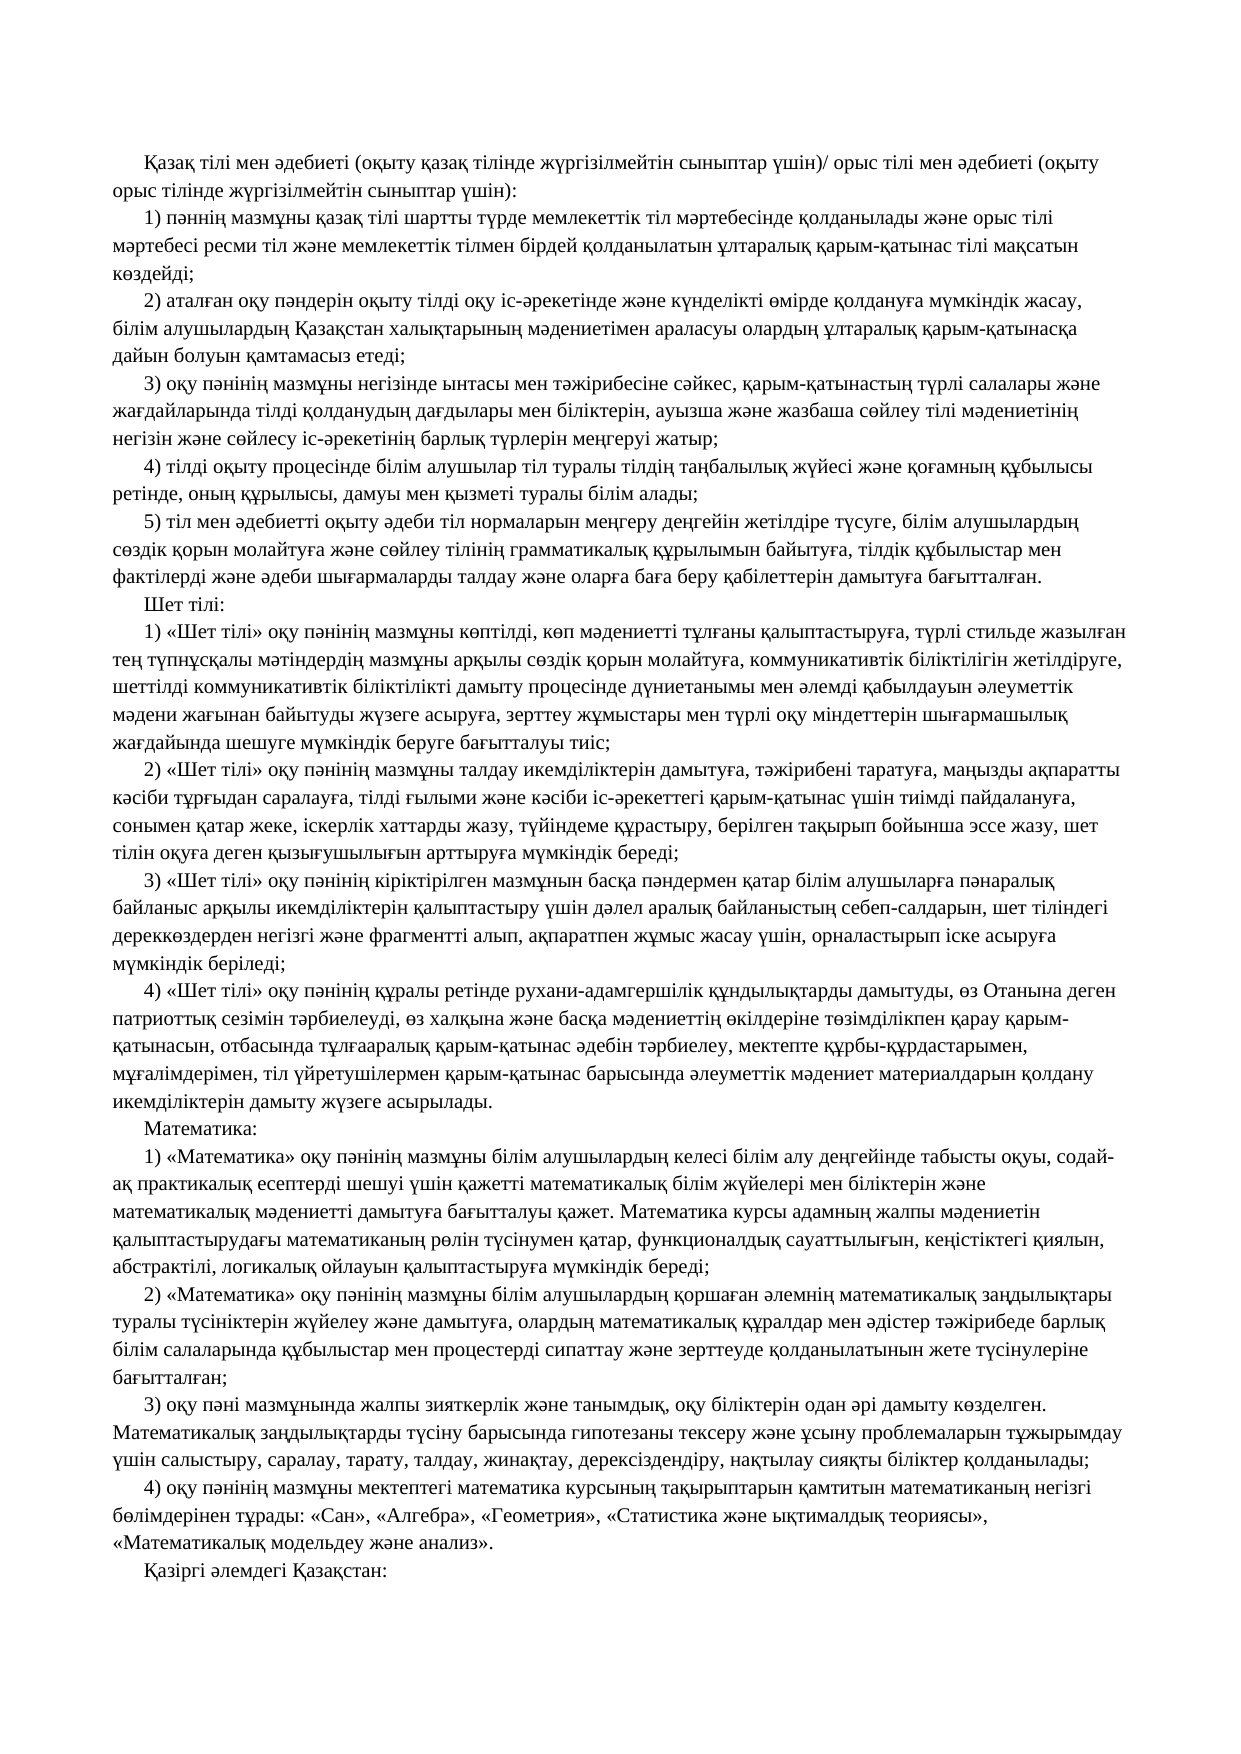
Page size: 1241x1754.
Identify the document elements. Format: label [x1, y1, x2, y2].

text [112, 150, 1128, 1582]
